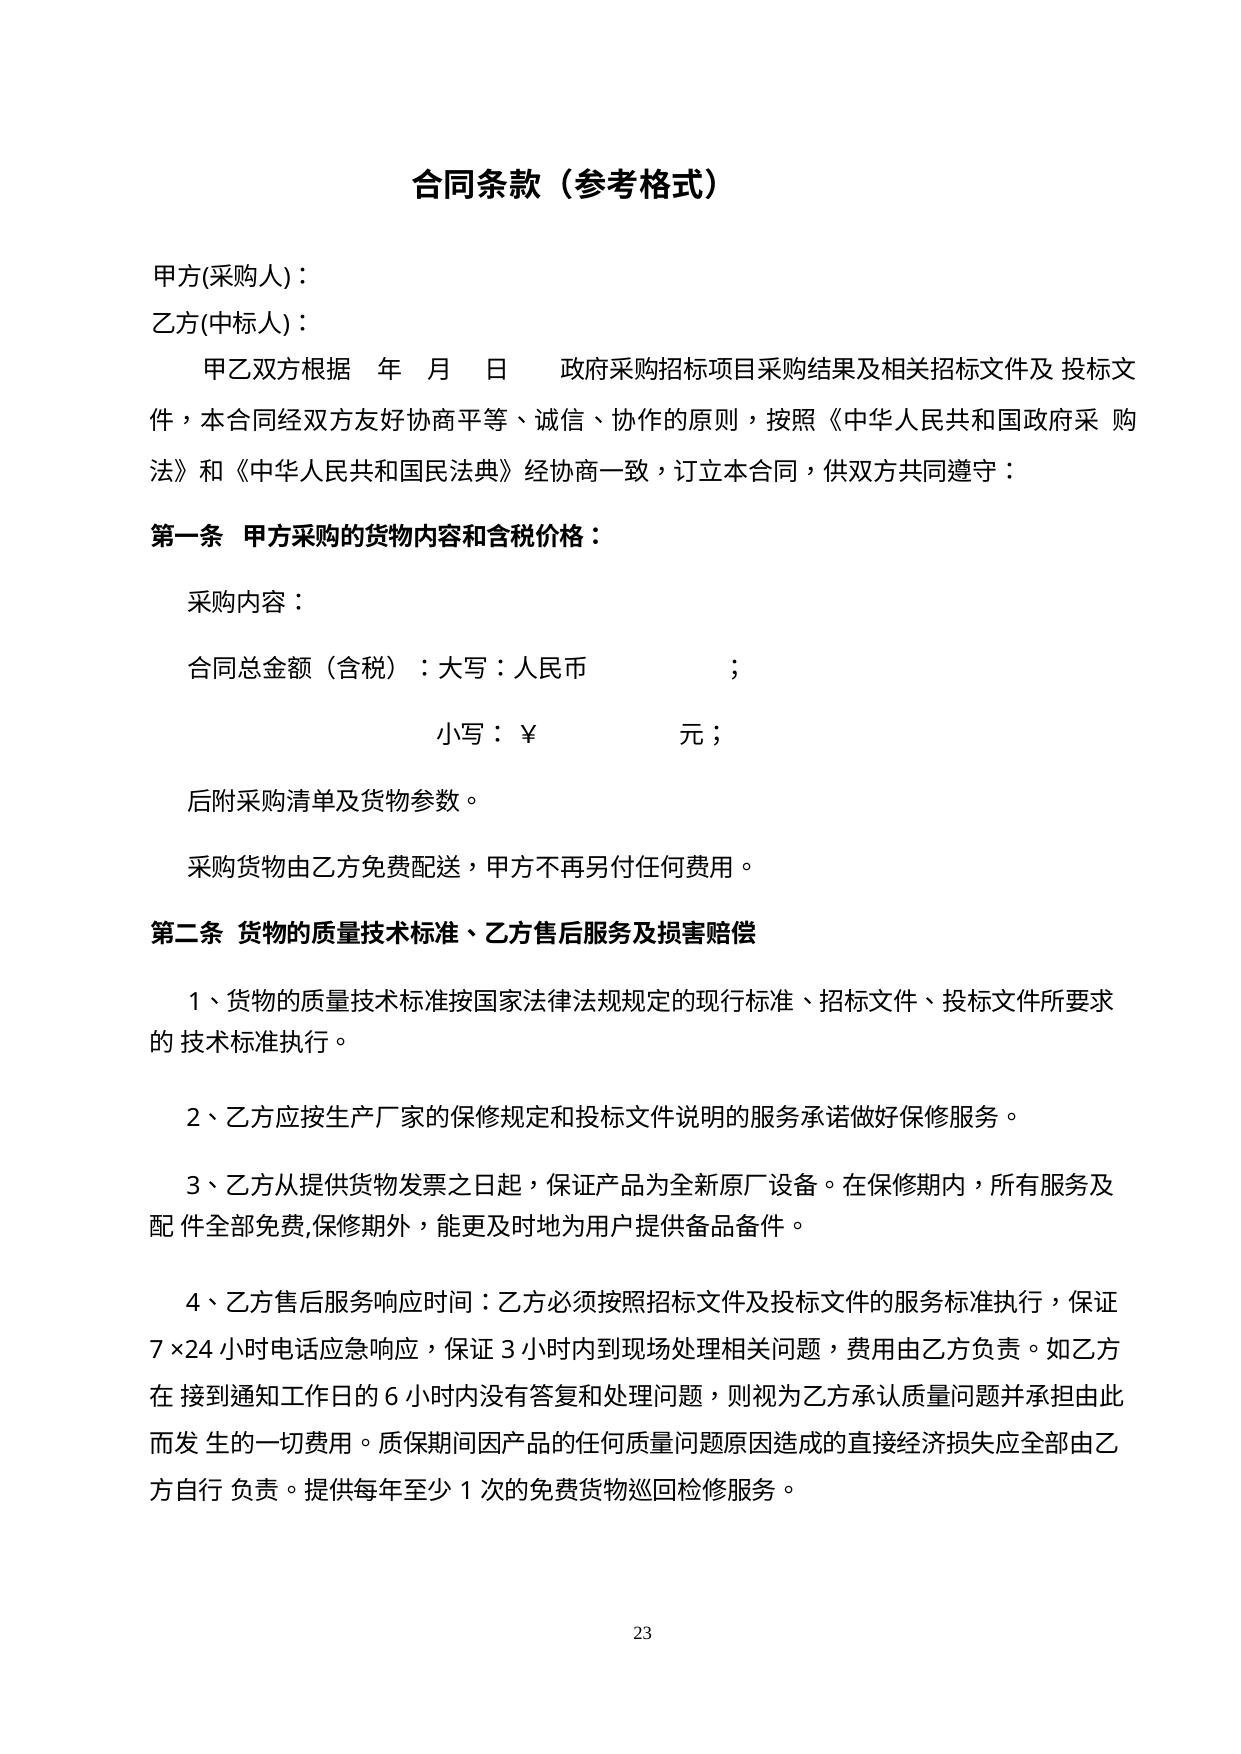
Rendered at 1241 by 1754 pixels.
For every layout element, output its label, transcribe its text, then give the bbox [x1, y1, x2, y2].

text 1、货物的质量技术标准按国家法律法规规定的现行标准、招标文件、投标文件所要求的 技术标准执行。 [149, 984, 1137, 1059]
text 第一条 甲方采购的货物内容和含税价格： [150, 520, 1137, 552]
text 合同总金额（含税）：大写：人民币 ； [187, 653, 1137, 684]
text 后附采购清单及货物参数。 [187, 785, 1137, 816]
text 第二条 货物的质量技术标准、乙方售后服务及损害赔偿 [150, 918, 1137, 949]
text 甲乙双方根据 年 月 日 政府采购招标项目采购结果及相关招标文件及 投标文件，本合同经双方友好协商平等、诚信、协作的原则，按照《中华人民共和国政府采 购法》和《中华人民共和国民法典》经协商一致，订立本合同，供双方共同遵守： [149, 351, 1137, 487]
text 2、乙方应按生产厂家的保修规定和投标文件说明的服务承诺做好保修服务。 [186, 1101, 1137, 1132]
text 4、乙方售后服务响应时间：乙方必须按照招标文件及投标文件的服务标准执行，保证 7 ×24 小时电话应急响应，保证 3 小时内到现场处理相关问题，费用由乙方负责。如乙方在 接到通知工作日的6 小时内没有答复和处理问题，则视为乙方承认质量问题并承担由此而发 生的一切费用。质保期间因产品的任何质量问题原因造成的直接经济损失应全部由乙方自行 负责。提供每年至少 1 次的免费货物巡回检修服务。 [149, 1285, 1137, 1507]
text 小写： ￥ 元； [437, 719, 1137, 750]
text 合同条款（参考格式） [411, 163, 1137, 205]
text 采购内容： [187, 587, 1137, 618]
text 采购货物由乙方免费配送，甲方不再另付任何费用。 [187, 851, 1137, 882]
text 3、乙方从提供货物发票之日起，保证产品为全新原厂设备。在保修期内，所有服务及配 件全部免费,保修期外，能更及时地为用户提供备品备件。 [149, 1167, 1137, 1243]
text 乙方(中标人)： [151, 307, 1137, 339]
text 甲方(采购人)： [152, 261, 1137, 292]
